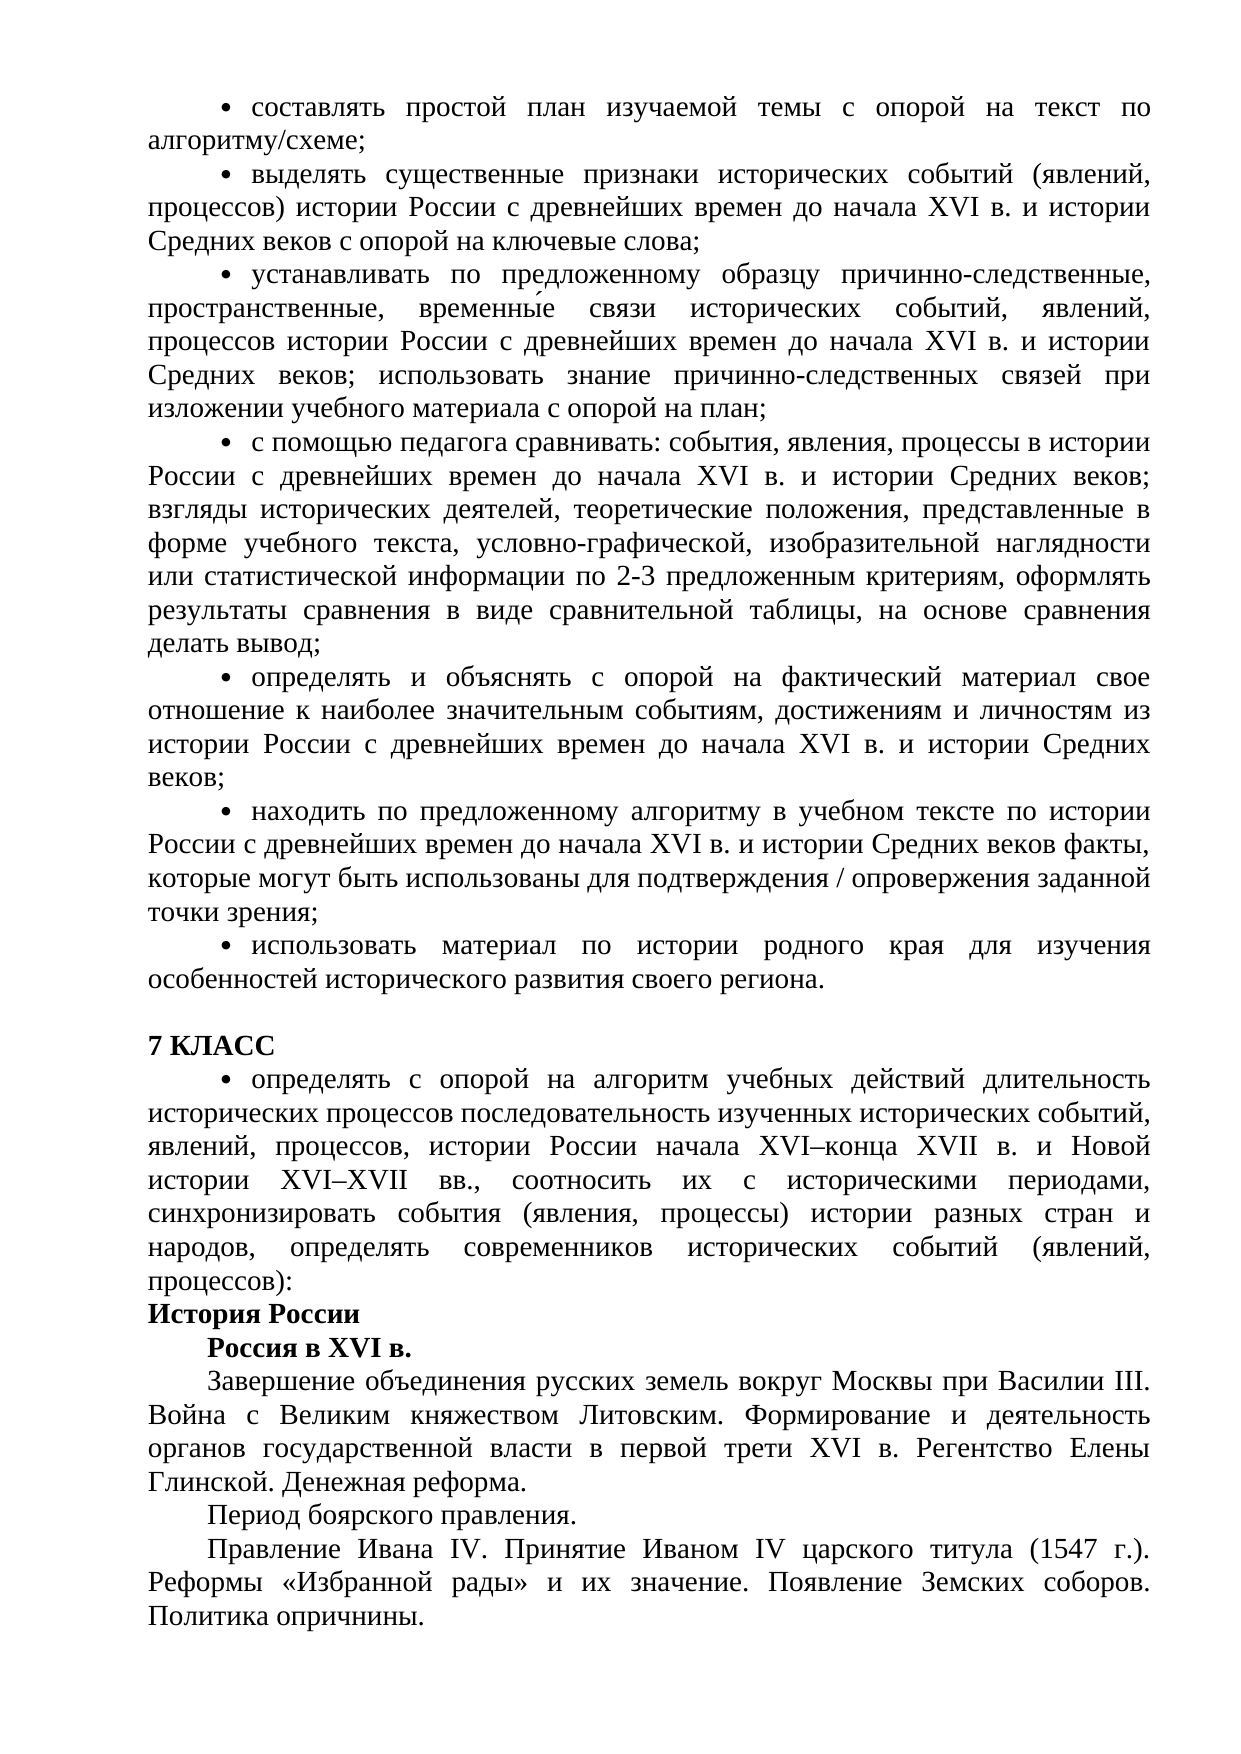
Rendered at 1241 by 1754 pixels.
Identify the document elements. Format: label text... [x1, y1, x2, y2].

text Период боярского правления. [148, 1497, 1152, 1531]
text Правление Ивана IV. Принятие Иваном IV царского титула (1547 г.). Реформы «Избранной рады» и их значение. Появление Земских соборов. Политика опричнины. [148, 1531, 1152, 1632]
list находить по предложенному алгоритму в учебном тексте по истории России с древнейших времен до начала XVI в. и истории Средних веков факты, которые могут быть использованы для подтверждения / опровержения заданной точки зрения; [148, 793, 1152, 927]
list определять с опорой на алгоритм учебных действий длительность исторических процессов последовательность изученных исторических событий, явлений, процессов, истории России начала XVI–конца XVII в. и Новой истории XVI–XVII вв., соотносить их с историческими периодами, синхронизировать события (явления, процессы) истории разных стран и народов, определять современников исторических событий (явлений, процессов): [148, 1061, 1152, 1296]
list составлять простой план изучаемой темы с опорой на текст по алгоритму/схеме; [148, 89, 1152, 156]
text Завершение объединения русских земель вокруг Москвы при Василии III. Война с Великим княжеством Литовским. Формирование и деятельность органов государственной власти в первой трети XVI в. Регентство Елены Глинской. Денежная реформа. [148, 1363, 1152, 1497]
list выделять существенные признаки исторических событий (явлений, процессов) истории России с древнейших времен до начала XVI в. и истории Средних веков с опорой на ключевые слова; [148, 156, 1152, 256]
list с помощью педагога сравнивать: события, явления, процессы в истории России с древнейших времен до начала XVI в. и истории Средних веков; взгляды исторических деятелей, теоретические положения, представленные в форме учебного текста, условно-графической, изобразительной наглядности или статистической информации по 2-3 предложенным критериям, оформлять результаты сравнения в виде сравнительной таблицы, на основе сравнения делать вывод; [148, 424, 1152, 659]
list определять и объяснять с опорой на фактический материал свое отношение к наиболее значительным событиям, достижениям и личностям из истории России с древнейших времен до начала XVI в. и истории Средних веков; [148, 659, 1152, 793]
list использовать материал по истории родного края для изучения особенностей исторического развития своего региона. [148, 927, 1152, 994]
list устанавливать по предложенному образцу причинно-следственные, пространственные, временны́е связи исторических событий, явлений, процессов истории России с древнейших времен до начала XVI в. и истории Средних веков; использовать знание причинно-следственных связей при изложении учебного материала с опорой на план; [148, 256, 1152, 424]
text Россия в XVI в. [148, 1330, 1152, 1363]
text История России [148, 1296, 1152, 1330]
text 7 КЛАСС [148, 1028, 1152, 1061]
